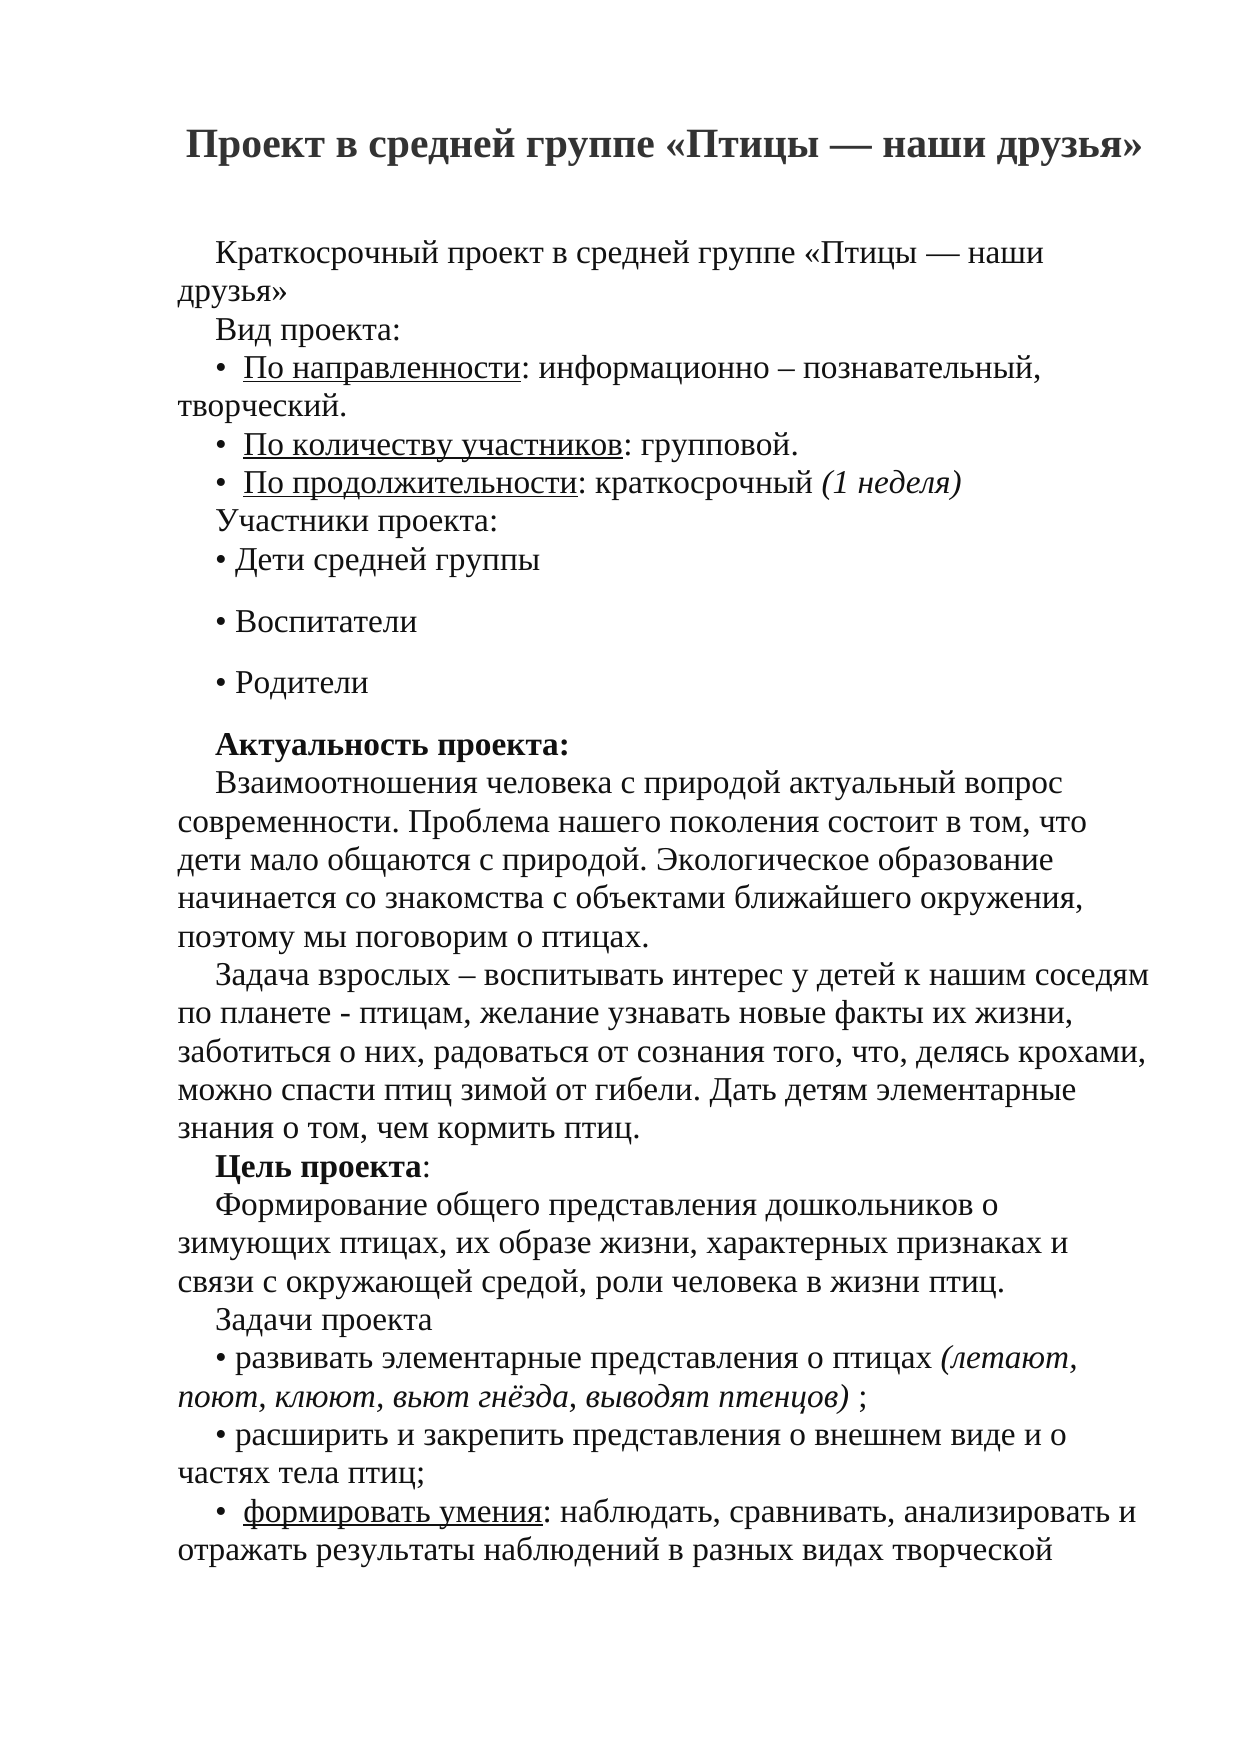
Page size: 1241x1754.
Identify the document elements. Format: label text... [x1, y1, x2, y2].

text Формирование общего представления дошкольников о зимующих птицах, их образе жизни, характерных признаках и связи с окружающей средой, роли человека в жизни птиц. [177, 1184, 1152, 1299]
text Актуальность проекта: [177, 724, 1152, 763]
text Вид проекта: [177, 309, 1152, 347]
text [177, 1491, 1152, 1568]
text • расширить и закрепить представления о внешнем виде и о частях тела птиц; [177, 1414, 1152, 1491]
text Цель проекта: [177, 1146, 1152, 1184]
text Краткосрочный проект в средней группе «Птицы — наши друзья» [177, 232, 1152, 309]
text • развивать элементарные представления о птицах (летают, поют, клюют, вьют гнёзда, выводят птенцов) ; [177, 1338, 1152, 1414]
text • По направленности: информационно – познавательный, творческий. [177, 347, 1152, 424]
text • По количеству участников: групповой. [177, 424, 1152, 462]
text • Родители [177, 663, 1152, 701]
text Задачи проекта [177, 1299, 1152, 1338]
text Проект в средней группе «Птицы — наши друзья» [177, 118, 1152, 166]
text • По продолжительности: краткосрочный (1 неделя) [177, 462, 1152, 501]
text Задача взрослых – воспитывать интерес у детей к нашим соседям по планете - птицам, желание узнавать новые факты их жизни, заботиться о них, радоваться от сознания того, что, делясь крохами, можно спасти птиц зимой от гибели. Дать детям элементарные знания о том, чем кормить птиц. [177, 954, 1152, 1146]
text • Дети средней группы [177, 539, 1152, 577]
text • Воспитатели [177, 601, 1152, 639]
text Участники проекта: [177, 501, 1152, 539]
text Взаимоотношения человека с природой актуальный вопрос современности. Проблема нашего поколения состоит в том, что дети мало общаются с природой. Экологическое образование начинается со знакомства с объектами ближайшего окружения, поэтому мы поговорим о птицах. [177, 763, 1152, 954]
